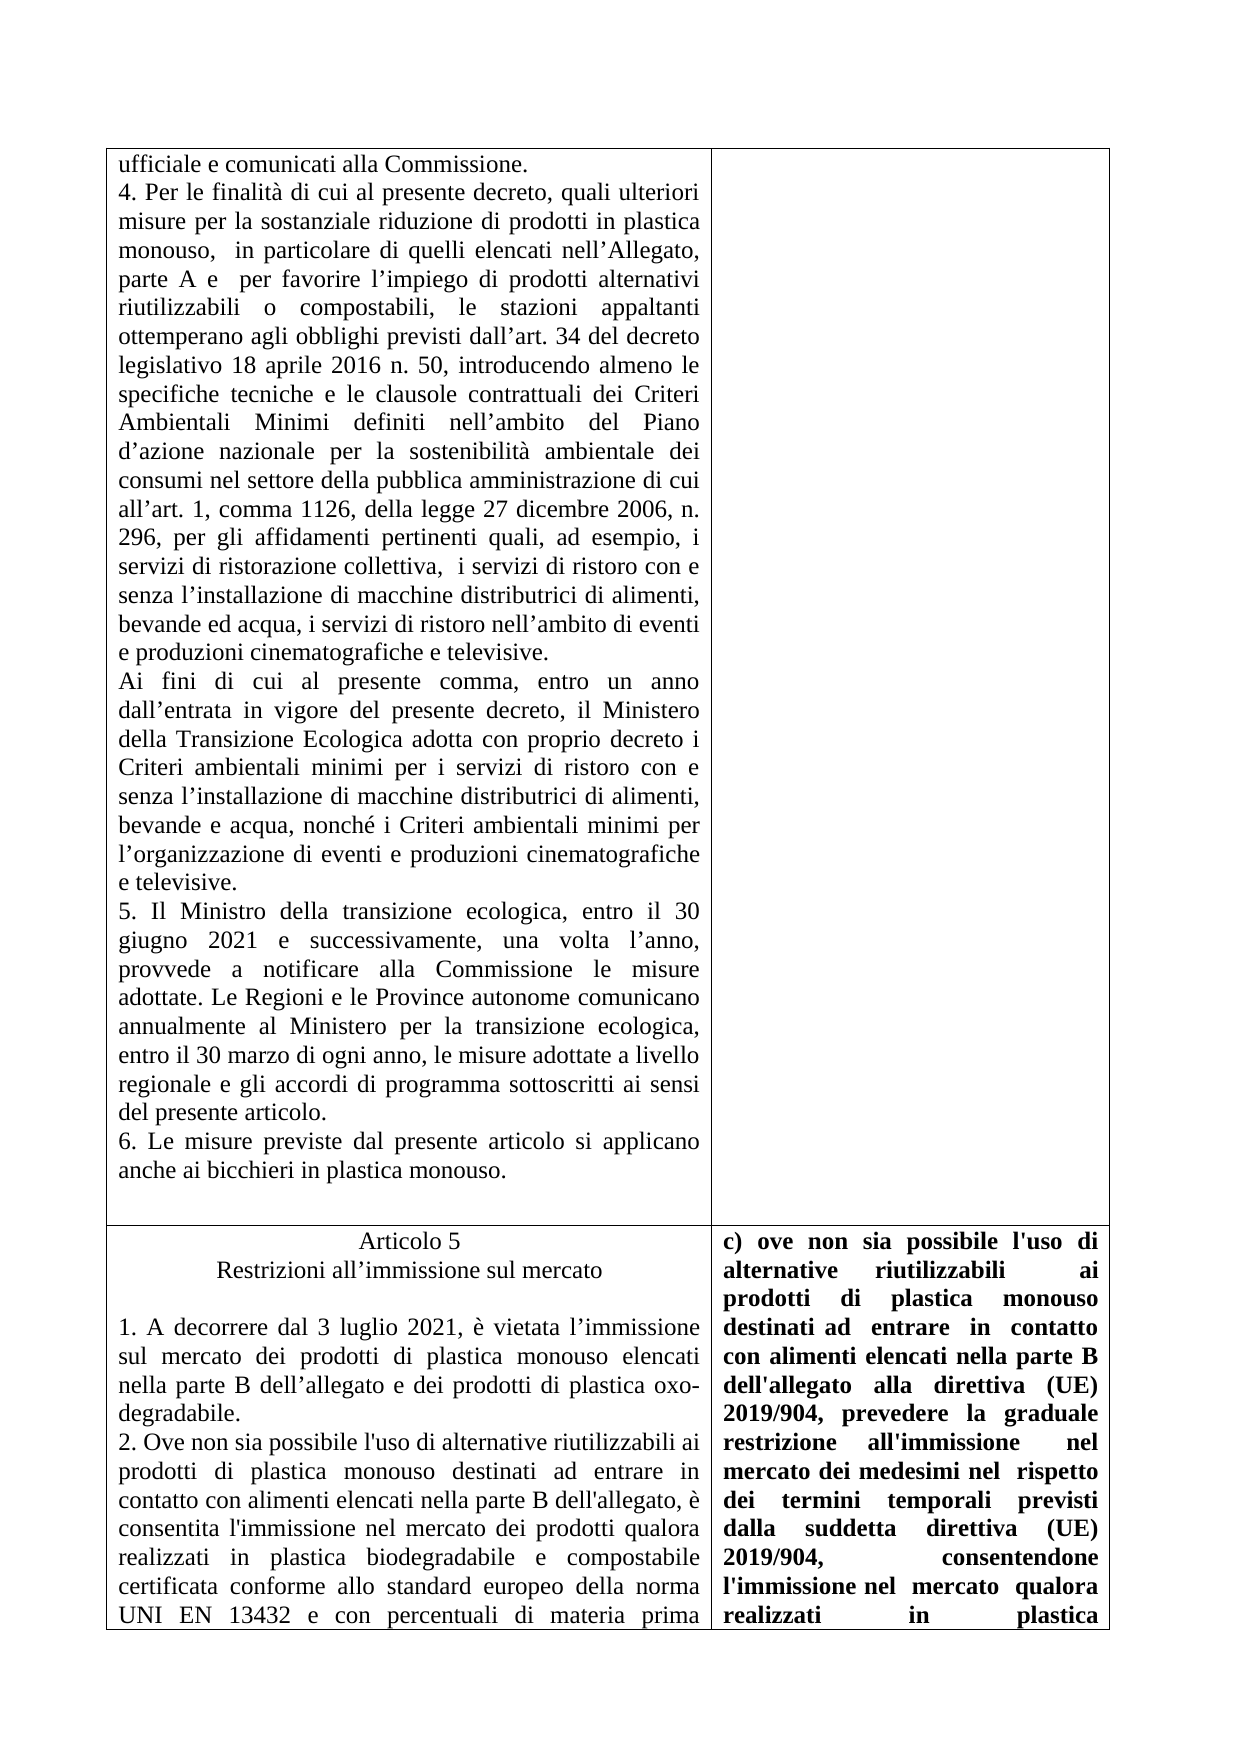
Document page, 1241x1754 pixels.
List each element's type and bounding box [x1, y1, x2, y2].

table_cell [107, 1226, 711, 1628]
table_cell [712, 1226, 1109, 1628]
table_cell [107, 149, 711, 1225]
table_cell [712, 149, 1109, 1225]
